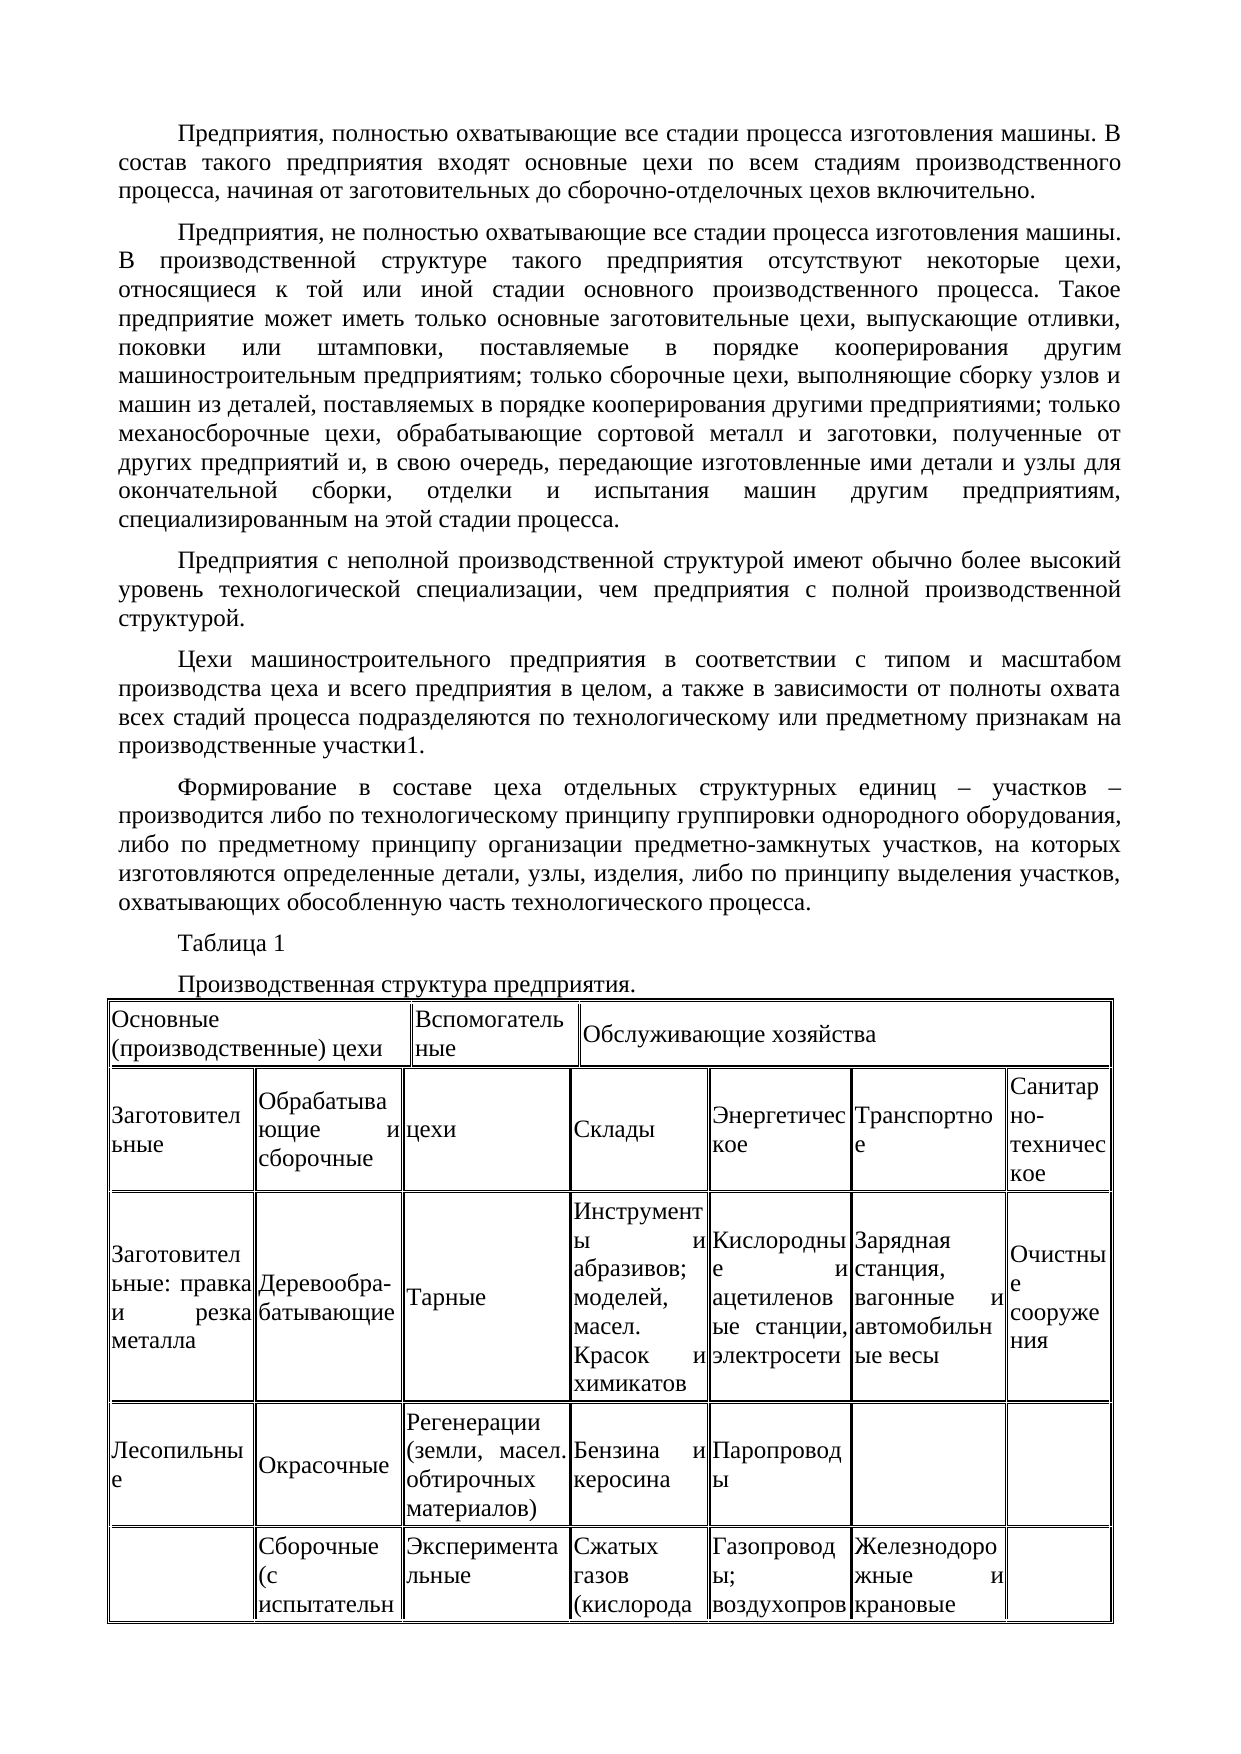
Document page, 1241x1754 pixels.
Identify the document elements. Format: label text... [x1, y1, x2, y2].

table_cell Санитарно-техническое [1008, 1065, 1111, 1189]
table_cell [255, 1525, 403, 1621]
text Предприятия, не полностью охватывающие все стадии процесса изготовления машины. В производственной структуре такого предприятия отсутствуют некоторые цехи, относящиеся к той или иной стадии основного производственного процесса. Такое предприятие может иметь только основные заготовительные цехи, выпускающие отливки, поковки или штамповки, поставляемые в порядке кооперирования другим машиностроительным предприятиям; только сборочные цехи, выполняющие сборку узлов и машин из деталей, поставляемых в порядке кооперирования другими предприятиями; только механосборочные цехи, обрабатывающие сортовой металл и заготовки, полученные от других предприятий и, в свою очередь, передающие изготовленные ими детали и узлы для окончательной сборки, отделки и испытания машин другим предприятиям, специализированным на этой стадии процесса. [118, 217, 1122, 533]
table_cell Окрасочные [257, 1404, 401, 1525]
table_cell Транспортное [853, 1069, 1005, 1189]
table_cell Паропроводы [711, 1404, 850, 1525]
table_cell Склады [572, 1069, 707, 1189]
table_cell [851, 1528, 1007, 1621]
table_cell цехи [405, 1069, 569, 1189]
table_cell Заготовительные: правка и резка металла [110, 1190, 253, 1400]
table_header Основные (производственные) цехи [110, 1002, 412, 1065]
table_cell Энергетическое [711, 1069, 850, 1189]
table_cell Бензина и керосина [572, 1404, 707, 1525]
table_cell Заготовительные [110, 1065, 253, 1189]
text Производственная структура предприятия. [118, 969, 1122, 998]
text Цехи машиностроительного предприятия в соответствии с типом и масштабом производства цеха и всего предприятия в целом, а также в зависимости от полноты охвата всех стадий процесса подразделяются по технологическому или предметному признакам на производственные участки1. [118, 644, 1122, 759]
table_cell Зарядная станция, вагонные и автомобильные весы [853, 1193, 1005, 1400]
text Таблица 1 [118, 928, 1122, 957]
table_cell [108, 1525, 255, 1621]
table_cell Обрабатывающие и сборочные [257, 1069, 401, 1189]
table_cell Тарные [405, 1193, 569, 1400]
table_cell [570, 1525, 709, 1621]
text Предприятия, полностью охватывающие все стадии процесса изготовления машины. В состав такого предприятия входят основные цехи по всем стадиям производственного процесса, начиная от заготовительных до сборочно-отделочных цехов включительно. [118, 118, 1122, 204]
text Предприятия с неполной производственной структурой имеют обычно более высокий уровень технологической специализации, чем предприятия с полной производственной структурой. [118, 546, 1122, 632]
table_header Вспомогательные [412, 1002, 579, 1065]
table_cell [853, 1404, 1005, 1525]
table_cell Деревообра-батывающие [257, 1193, 401, 1400]
table_cell [1008, 1400, 1111, 1525]
table_cell [1007, 1525, 1112, 1621]
text Формирование в составе цеха отдельных структурных единиц – участков – производится либо по технологическому принципу группировки однородного оборудования, либо по предметному принципу организации предметно-замкнутых участков, на которых изготовляются определенные детали, узлы, изделия, либо по принципу выделения участков, охватывающих обособленную часть технологического процесса. [118, 772, 1122, 916]
table_cell Кислородные и ацетиленовые станции, электросети [711, 1193, 850, 1400]
table_cell Лесопильные [110, 1400, 253, 1525]
table_cell Регенерации (земли, масел. обтирочных материалов) [405, 1404, 569, 1525]
table_cell Экспериментальные [403, 1528, 570, 1621]
table_cell Инструменты и абразивов; моделей, масел. Красок и химикатов [572, 1193, 707, 1400]
table_cell Очистные сооружения [1008, 1190, 1111, 1400]
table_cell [709, 1528, 851, 1621]
table_header Обслуживающие хозяйства [580, 1002, 1110, 1065]
